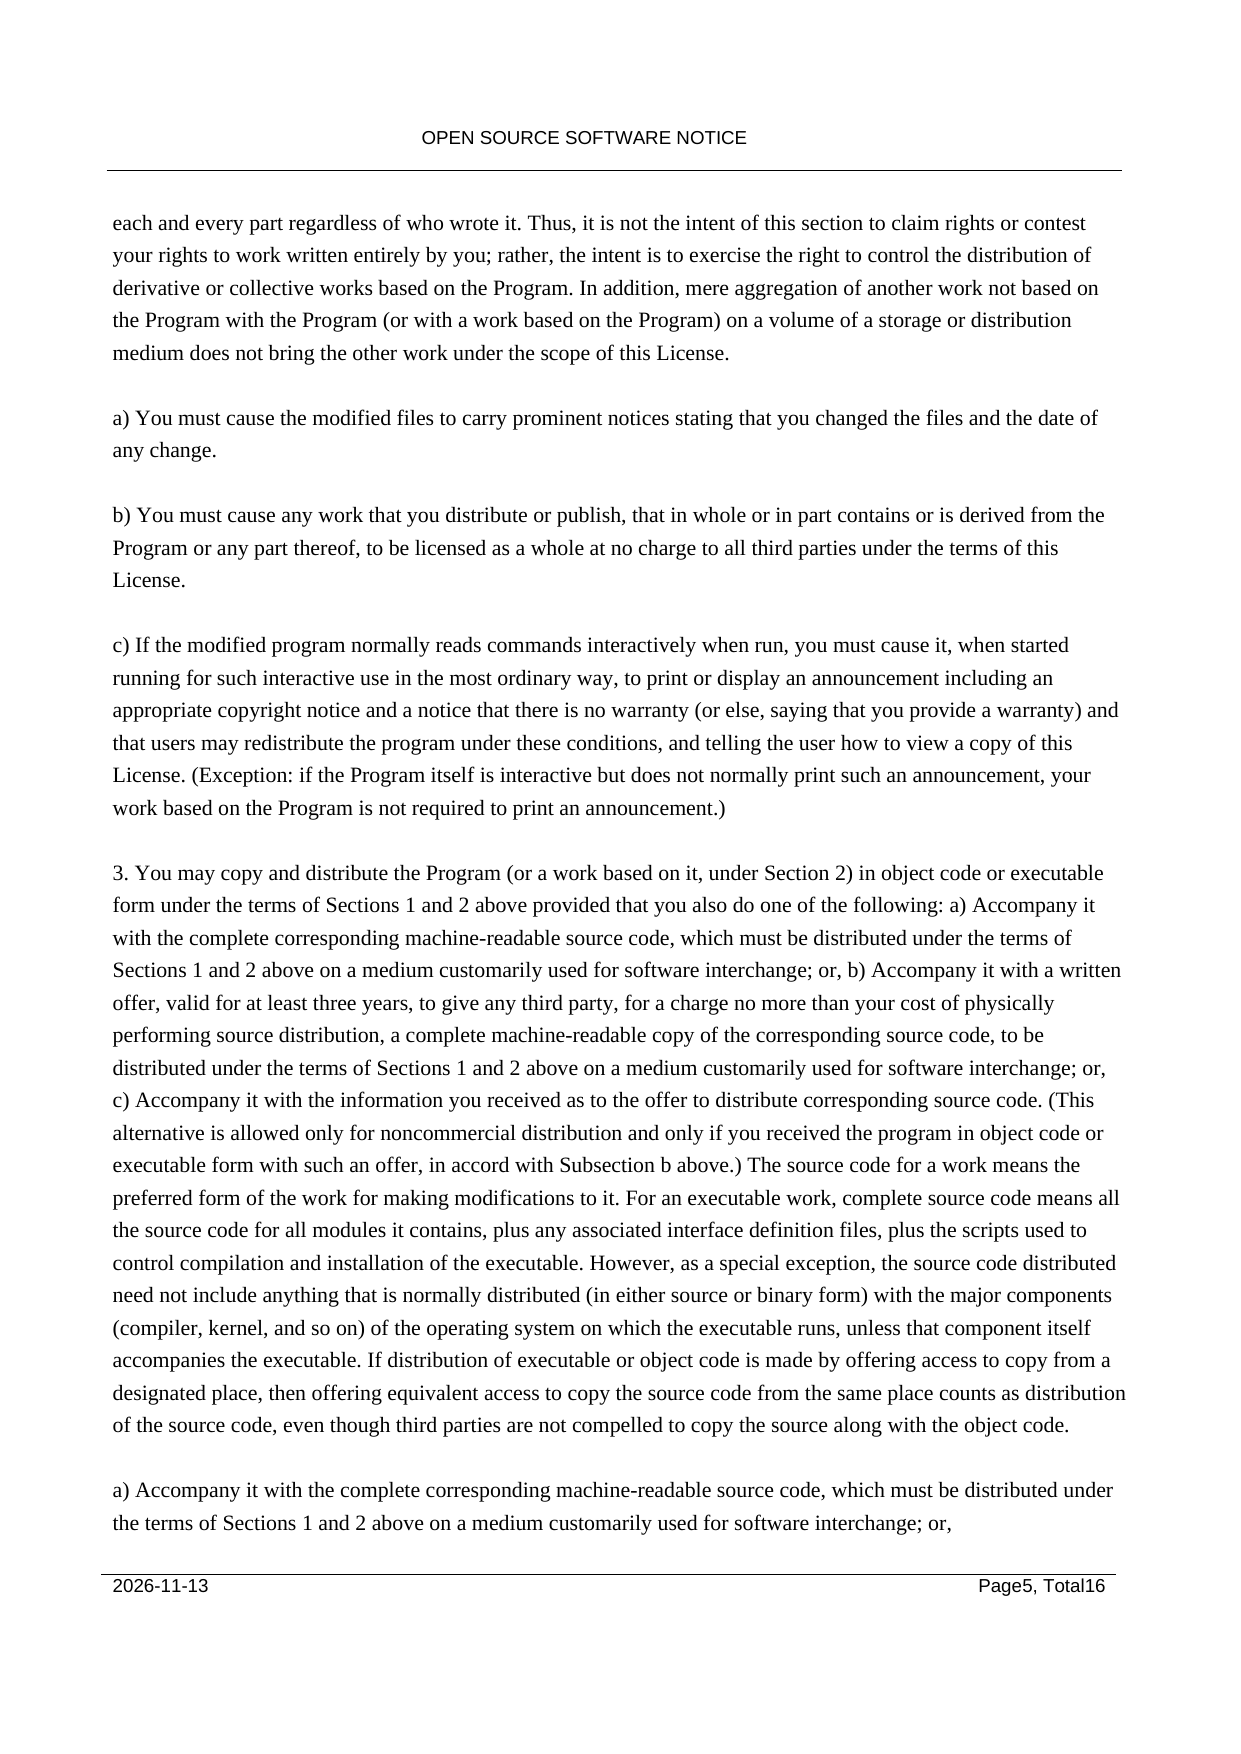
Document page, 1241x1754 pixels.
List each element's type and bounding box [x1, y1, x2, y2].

text [112, 206, 1128, 1539]
